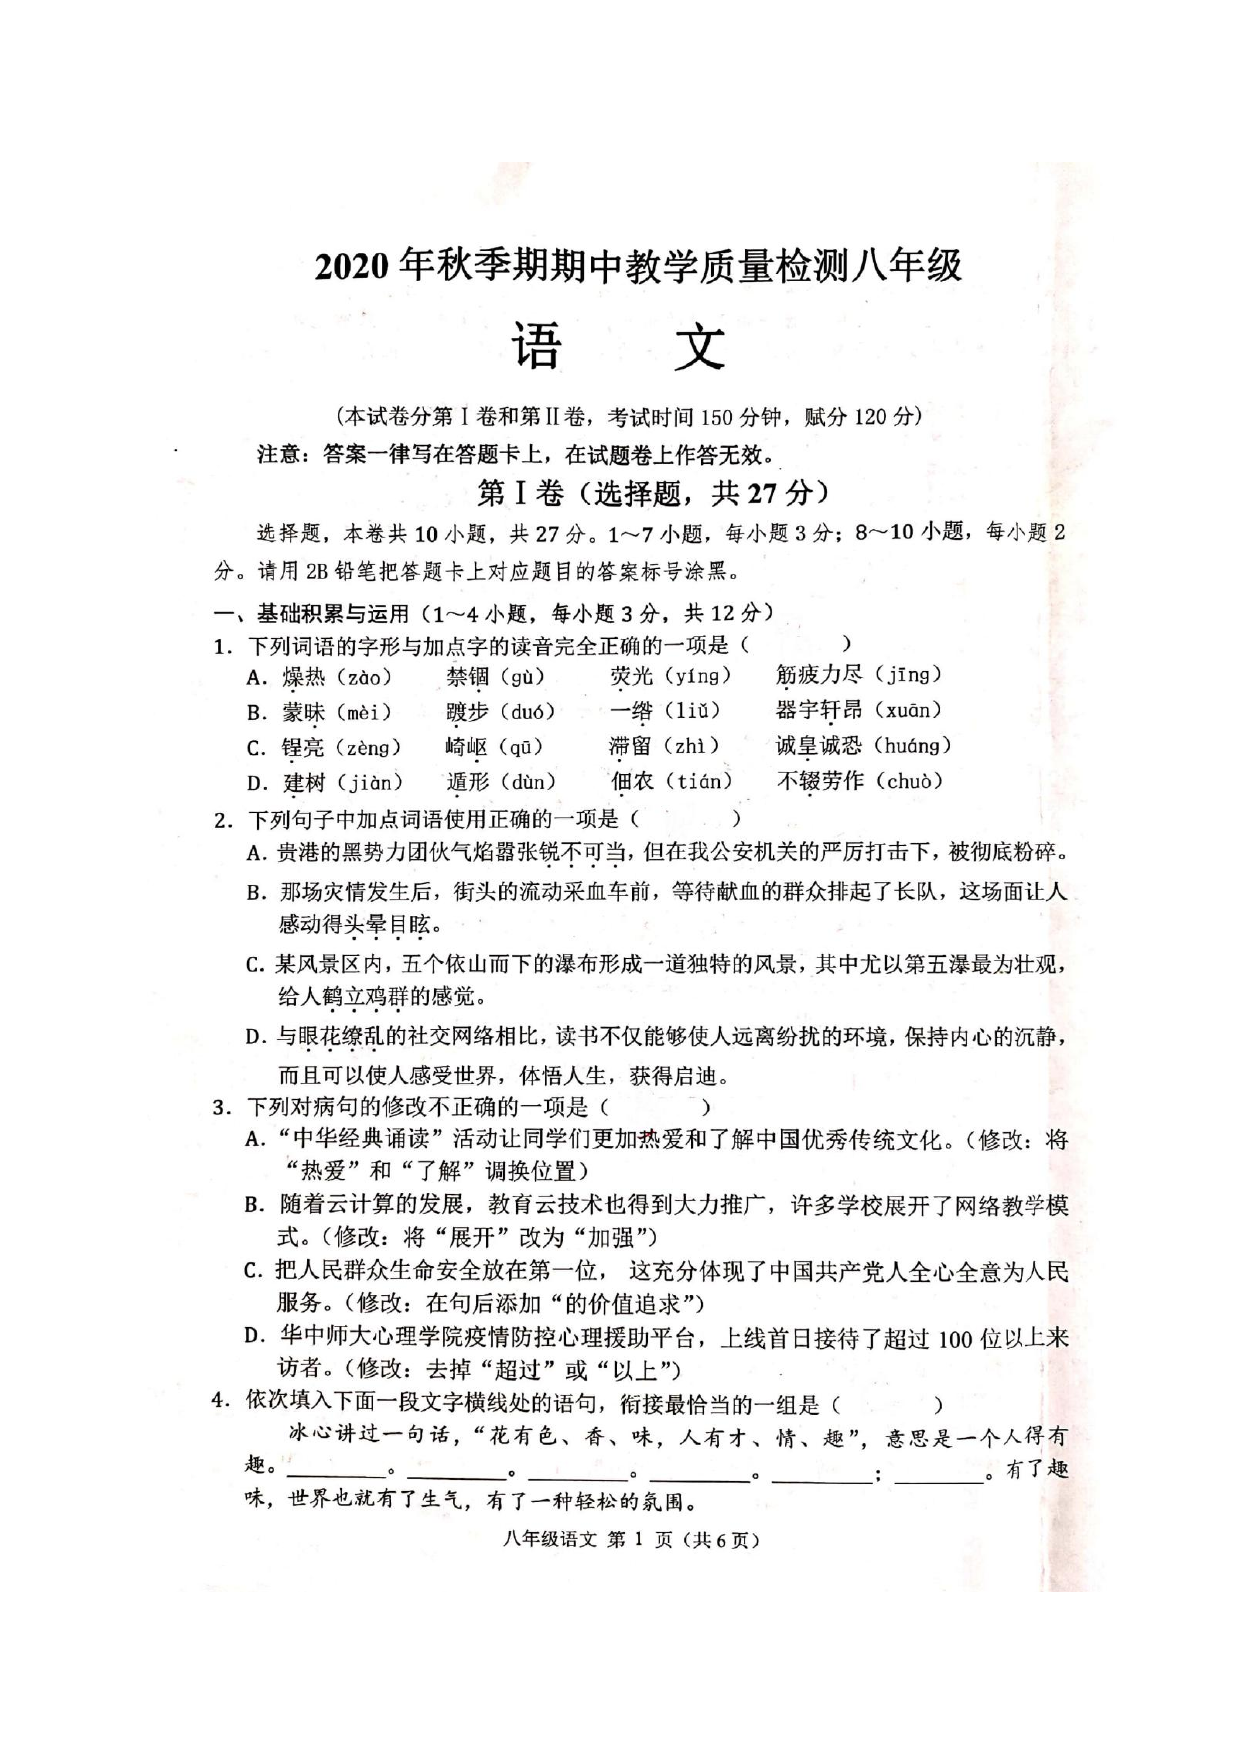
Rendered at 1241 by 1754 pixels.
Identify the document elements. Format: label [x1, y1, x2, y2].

picture [147, 162, 1127, 1592]
